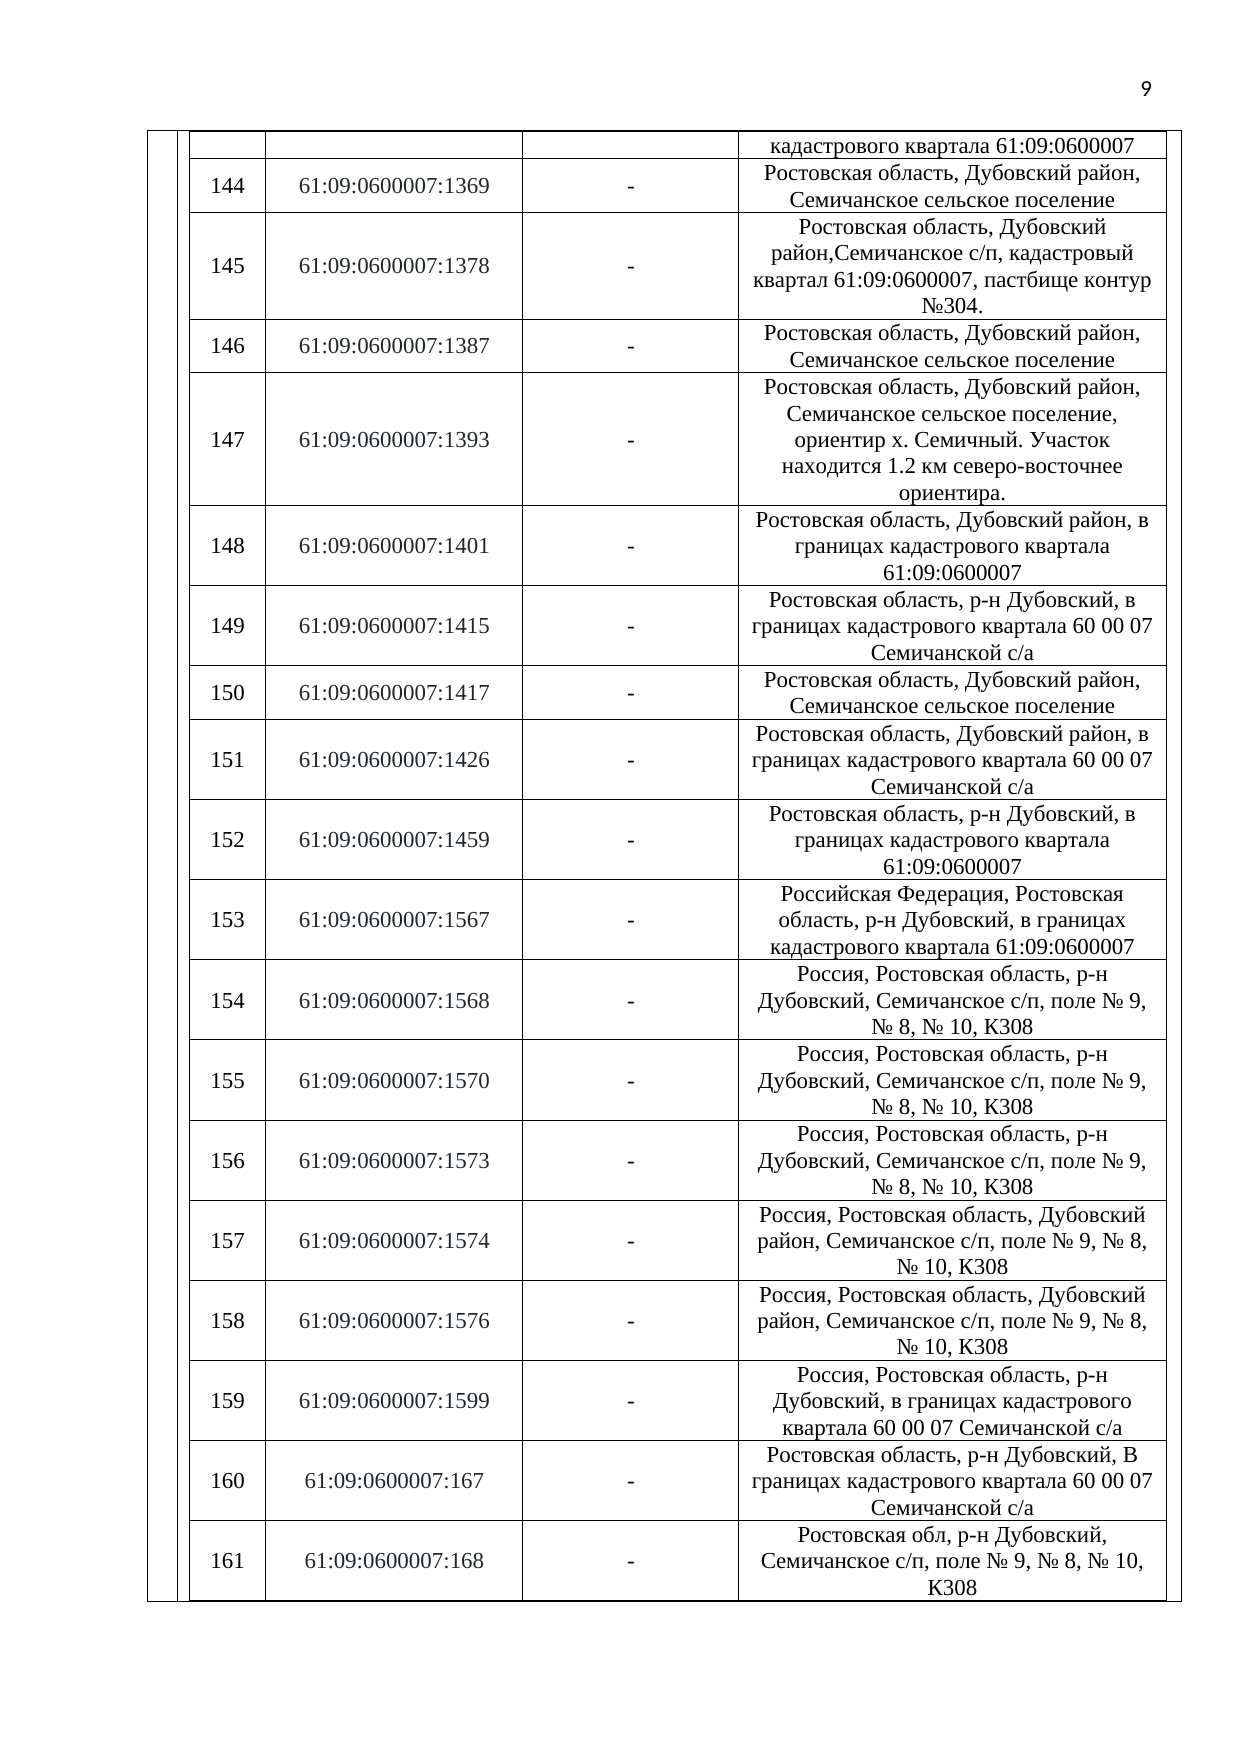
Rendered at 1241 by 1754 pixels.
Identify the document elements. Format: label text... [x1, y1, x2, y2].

table_cell [523, 320, 738, 372]
table_cell [523, 720, 738, 799]
table_cell [739, 666, 1166, 719]
table_cell [266, 720, 522, 799]
table_cell [523, 1201, 738, 1280]
table_cell [266, 506, 522, 585]
table_cell [190, 800, 265, 879]
table_cell [190, 506, 265, 585]
table_cell [523, 159, 738, 212]
table_cell [523, 1040, 738, 1120]
table_cell [266, 586, 522, 665]
table_cell [739, 1201, 1166, 1280]
table_cell [523, 586, 738, 665]
table_cell [266, 1121, 522, 1200]
table_cell [739, 213, 1166, 319]
table_cell [739, 1281, 1166, 1360]
table_cell [190, 1441, 265, 1520]
table_cell [739, 132, 1166, 158]
table_cell [523, 1281, 738, 1360]
table_cell [266, 320, 522, 372]
table_cell [190, 1281, 265, 1360]
table_cell [739, 586, 1166, 665]
table_cell [523, 213, 738, 319]
table_cell [190, 320, 265, 372]
table_cell [739, 1040, 1166, 1120]
table_cell [178, 131, 189, 1601]
table_cell [739, 1361, 1166, 1440]
table_cell [523, 960, 738, 1039]
table_cell [266, 800, 522, 879]
table_cell [523, 1361, 738, 1440]
table_cell [266, 159, 522, 212]
table_cell [190, 666, 265, 719]
table_cell 3 [148, 131, 177, 1601]
table_cell [266, 880, 522, 959]
table_cell [739, 1121, 1166, 1200]
table_cell [190, 1121, 265, 1200]
table_cell [739, 720, 1166, 799]
table_cell [739, 1441, 1166, 1520]
table_cell [739, 800, 1166, 879]
table_cell [266, 213, 522, 319]
table_cell [190, 159, 265, 212]
table_cell [523, 132, 738, 158]
table_cell [190, 960, 265, 1039]
table_cell [739, 880, 1166, 959]
table_cell [266, 1281, 522, 1360]
table_cell [523, 800, 738, 879]
table_cell [266, 960, 522, 1039]
table_cell [523, 373, 738, 505]
table_cell [739, 506, 1166, 585]
table_cell [739, 373, 1166, 505]
table_cell [523, 1121, 738, 1200]
table_cell [266, 1201, 522, 1280]
table_cell [266, 1441, 522, 1520]
table_cell [266, 132, 522, 158]
table_cell [266, 1361, 522, 1440]
table_cell [739, 960, 1166, 1039]
table_cell [266, 666, 522, 719]
table_cell [739, 159, 1166, 212]
table_cell [523, 1441, 738, 1520]
table_cell [266, 1521, 522, 1600]
table_cell [266, 1040, 522, 1120]
table_cell [739, 1521, 1166, 1600]
table_cell [266, 373, 522, 505]
table_cell [523, 880, 738, 959]
table_cell [1167, 131, 1181, 1601]
table_cell [523, 506, 738, 585]
table_cell [523, 666, 738, 719]
table_cell [523, 1521, 738, 1600]
table_cell [739, 320, 1166, 372]
